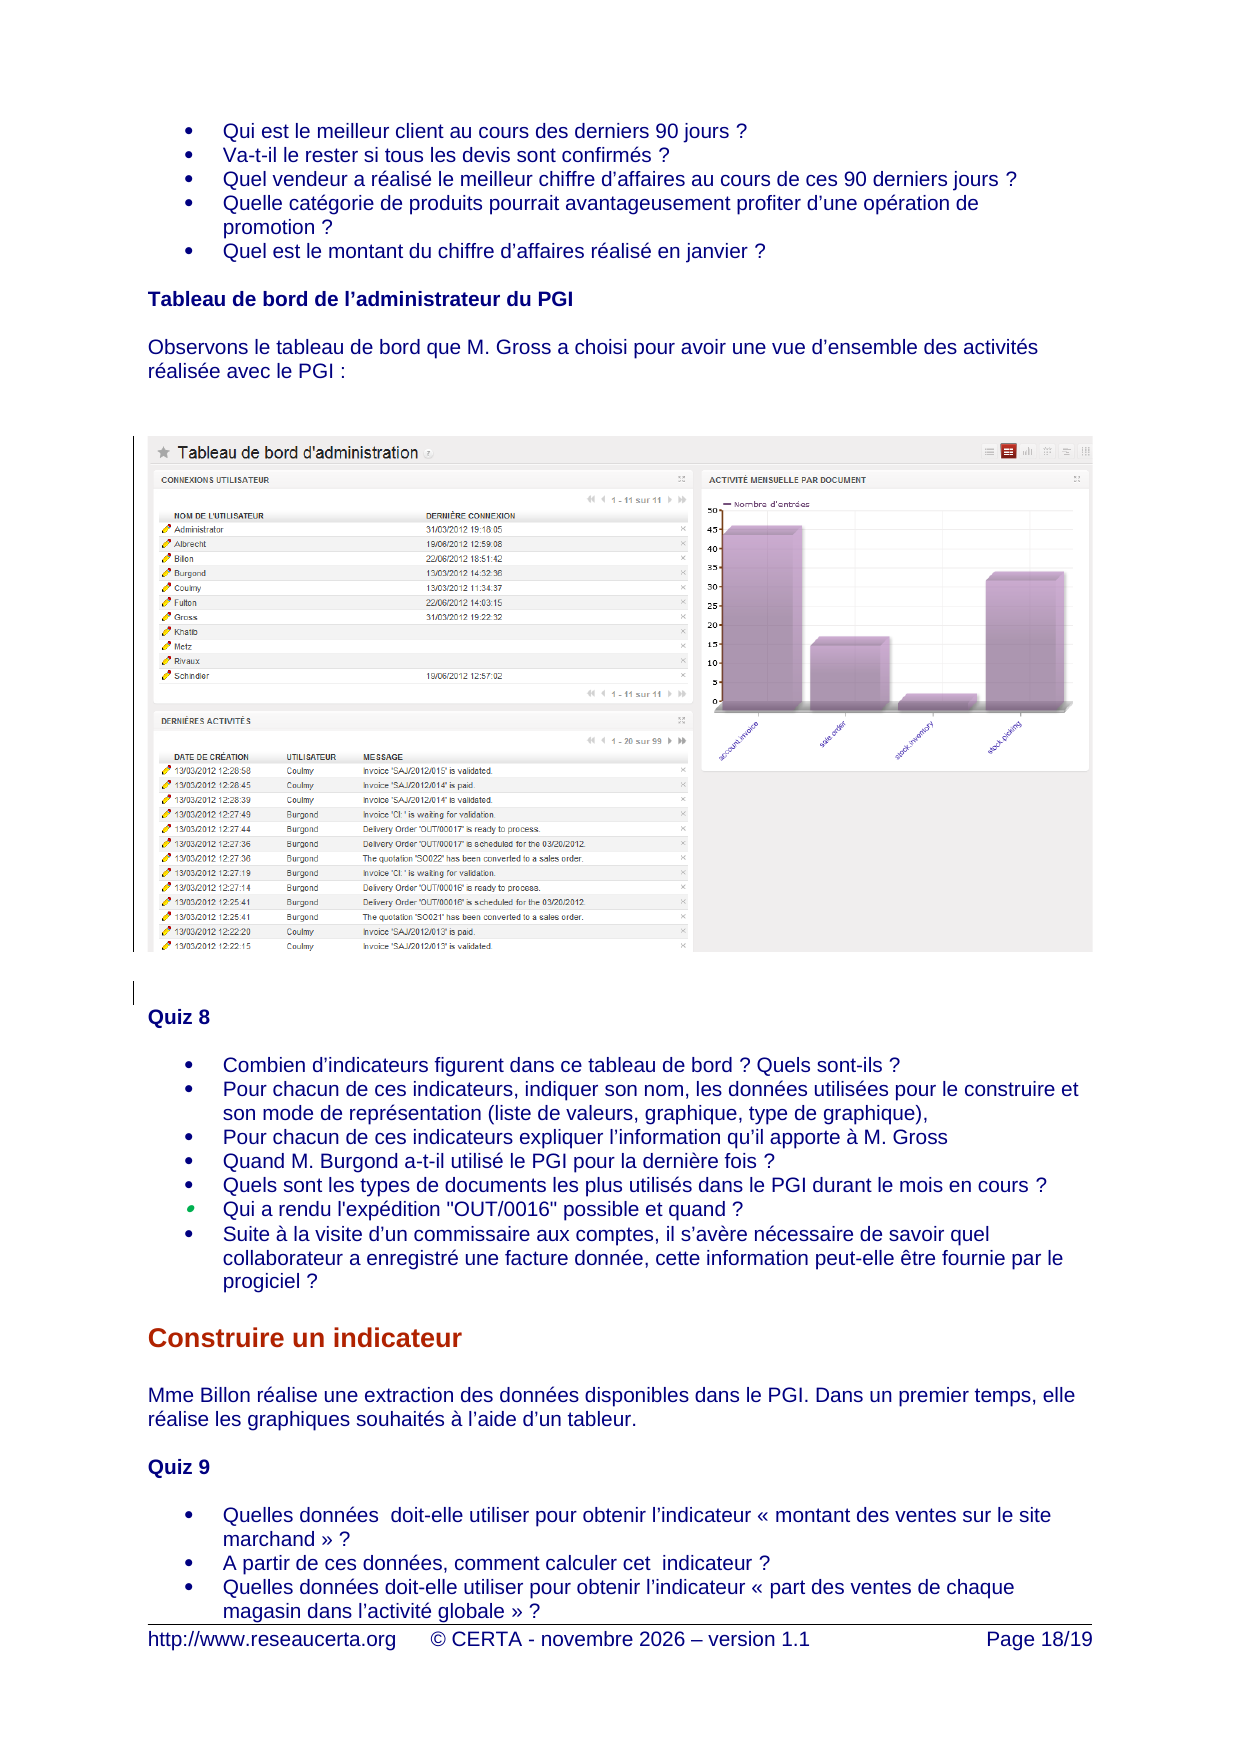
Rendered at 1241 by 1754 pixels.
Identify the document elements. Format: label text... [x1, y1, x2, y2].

subtitle Quiz 9 [148, 1455, 1092, 1479]
list Pour chacun de ces indicateurs expliquer l’information qu’il apporte à M. Gross [185, 1125, 1092, 1149]
list Qui est le meilleur client au cours des derniers 90 jours ? [185, 119, 1092, 143]
subtitle Tableau de bord de l’administrateur du PGI [148, 287, 1092, 311]
subtitle Construire un indicateur [148, 1322, 1092, 1354]
list Va-t-il le rester si tous les devis sont confirmés ? [185, 143, 1092, 167]
list Quel est le montant du chiffre d’affaires réalisé en janvier ? [185, 239, 1092, 263]
text Observons le tableau de bord que M. Gross a choisi pour avoir une vue d’ensemble des activités réalisée avec le PGI : [148, 335, 1092, 383]
list Quels sont les types de documents les plus utilisés dans le PGI durant le mois en cours ? [185, 1173, 1092, 1197]
list Quelles données doit-elle utiliser pour obtenir l’indicateur « part des ventes de chaque magasin dans l’activité globale » ? [185, 1575, 1092, 1623]
list Pour chacun de ces indicateurs, indiquer son nom, les données utilisées pour le construire et son mode de représentation (liste de valeurs, graphique, type de graphique), [185, 1077, 1092, 1125]
list Quelle catégorie de produits pourrait avantageusement profiter d’une opération de promotion ? [185, 191, 1092, 239]
list Combien d’indicateurs figurent dans ce tableau de bord ? Quels sont-ils ? [185, 1053, 1092, 1077]
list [185, 1551, 1092, 1575]
list Suite à la visite d’un commissaire aux comptes, il s’avère nécessaire de savoir quel collaborateur a enregistré une facture donnée, cette information peut-elle être fournie par le progiciel ? [185, 1221, 1092, 1293]
list Quand M. Burgond a-t-il utilisé le PGI pour la dernière fois ? [185, 1149, 1092, 1173]
text Mme Billon réalise une extraction des données disponibles dans le PGI. Dans un premier temps, elle réalise les graphiques souhaités à l’aide d’un tableur. [148, 1383, 1092, 1431]
list Qui a rendu l'expédition "OUT/0016" possible et quand ? [185, 1197, 1092, 1221]
subtitle Quiz 8 [148, 1005, 1092, 1029]
list Quelles données doit-elle utiliser pour obtenir l’indicateur « montant des ventes sur le site marchand » ? [185, 1503, 1092, 1551]
list Quel vendeur a réalisé le meilleur chiffre d’affaires au cours de ces 90 derniers jours ? [185, 167, 1092, 191]
picture [147, 436, 1093, 952]
